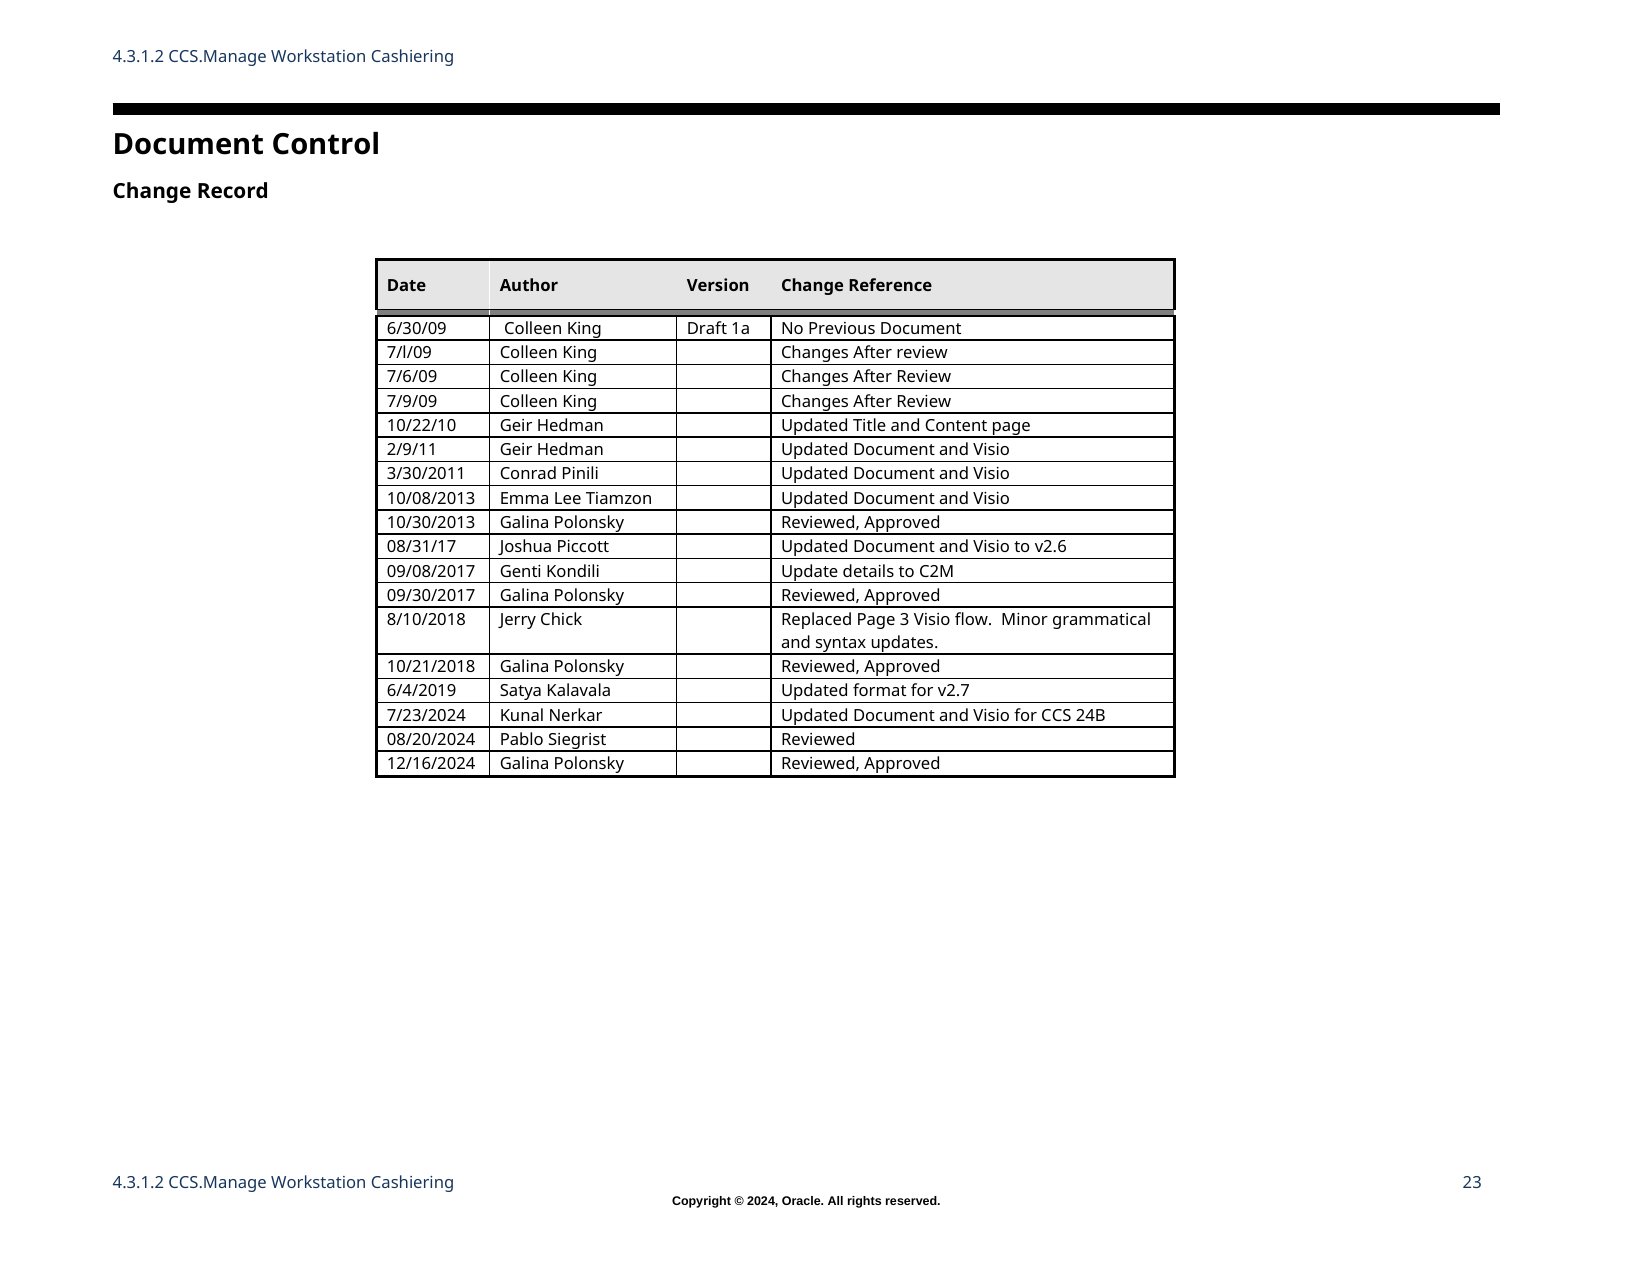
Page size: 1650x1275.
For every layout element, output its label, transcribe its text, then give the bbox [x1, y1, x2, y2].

table_cell [677, 462, 770, 485]
table_header Author [490, 261, 677, 309]
table_cell Changes After Review [772, 365, 1173, 388]
table_cell Colleen King [490, 389, 676, 412]
table_cell [677, 511, 770, 533]
table_cell 10/08/2013 [378, 486, 489, 509]
table_cell [677, 486, 770, 509]
table_cell [677, 341, 770, 363]
table_cell [677, 310, 771, 315]
table_cell 6/4/2019 [378, 679, 489, 702]
table_cell 3/30/2011 [378, 462, 489, 485]
table_cell Colleen King [490, 317, 676, 339]
table_cell Reviewed, Approved [772, 583, 1173, 606]
table_cell 10/22/10 [378, 414, 489, 436]
table_cell Reviewed, Approved [772, 511, 1173, 533]
table_cell 7/23/2024 [378, 703, 489, 726]
subtitle Document Control [112, 104, 1500, 163]
table_cell [677, 655, 770, 677]
table_cell Colleen King [490, 365, 676, 388]
table_cell Geir Hedman [490, 414, 676, 436]
table_cell Replaced Page 3 Visio flow. Minor grammatical and syntax updates. [772, 608, 1173, 653]
table_cell Updated Document and Visio [772, 486, 1173, 509]
table_cell No Previous Document [772, 317, 1173, 339]
table_cell 09/08/2017 [378, 559, 489, 582]
table_cell Updated Document and Visio to v2.6 [772, 535, 1173, 558]
table_cell 10/30/2013 [378, 511, 489, 533]
table_cell [677, 535, 770, 558]
table_cell [677, 728, 770, 750]
table_cell [771, 310, 1174, 315]
table_header Version [677, 261, 771, 309]
table_cell [677, 703, 770, 726]
table_cell [677, 365, 770, 388]
table_cell 12/16/2024 [378, 752, 489, 774]
table_cell Colleen King [490, 341, 676, 363]
table_cell Jerry Chick [490, 608, 676, 653]
table_cell Updated Document and Visio for CCS 24B [772, 703, 1173, 726]
table_cell Geir Hedman [490, 438, 676, 461]
table_cell 09/30/2017 [378, 583, 489, 606]
table_cell Reviewed, Approved [772, 655, 1173, 677]
table_cell 6/30/09 [378, 317, 489, 339]
table_cell [490, 310, 677, 315]
table_cell 8/10/2018 [378, 608, 489, 653]
table_cell 7/6/09 [378, 365, 489, 388]
table_cell Emma Lee Tiamzon [490, 486, 676, 509]
table_cell 10/21/2018 [378, 655, 489, 677]
table_cell Kunal Nerkar [490, 703, 676, 726]
table_cell Updated Title and Content page [772, 414, 1173, 436]
table_cell Changes After Review [772, 389, 1173, 412]
table_cell Reviewed, Approved [772, 752, 1173, 774]
table_cell [677, 679, 770, 702]
table_cell Changes After review [772, 341, 1173, 363]
table_cell Updated format for v2.7 [772, 679, 1173, 702]
table_cell Joshua Piccott [490, 535, 676, 558]
table_cell Genti Kondili [490, 559, 676, 582]
table_cell Reviewed [772, 728, 1173, 750]
table_cell 7/l/09 [378, 341, 489, 363]
table_cell Galina Polonsky [490, 583, 676, 606]
table_header Date [378, 261, 489, 309]
table_cell Galina Polonsky [490, 655, 676, 677]
table_cell [677, 583, 770, 606]
table_cell [677, 389, 770, 412]
table_cell Draft 1a [677, 317, 770, 339]
table_cell [677, 414, 770, 436]
table_cell [677, 559, 770, 582]
table_cell Pablo Siegrist [490, 728, 676, 750]
table_cell Updated Document and Visio [772, 438, 1173, 461]
table_header Change Reference [771, 261, 1173, 309]
table_cell 7/9/09 [378, 389, 489, 412]
table_cell Conrad Pinili [490, 462, 676, 485]
table_cell [677, 608, 770, 653]
table_cell [377, 310, 489, 315]
table_cell 08/31/17 [378, 535, 489, 558]
table_cell Galina Polonsky [490, 752, 676, 774]
table_cell [677, 752, 770, 774]
table_cell Satya Kalavala [490, 679, 676, 702]
table_cell Galina Polonsky [490, 511, 676, 533]
table_cell Updated Document and Visio [772, 462, 1173, 485]
text Change Record [112, 176, 1500, 204]
table_cell 08/20/2024 [378, 728, 489, 750]
table_cell 2/9/11 [378, 438, 489, 461]
table_cell Update details to C2M [772, 559, 1173, 582]
table_cell [677, 438, 770, 461]
